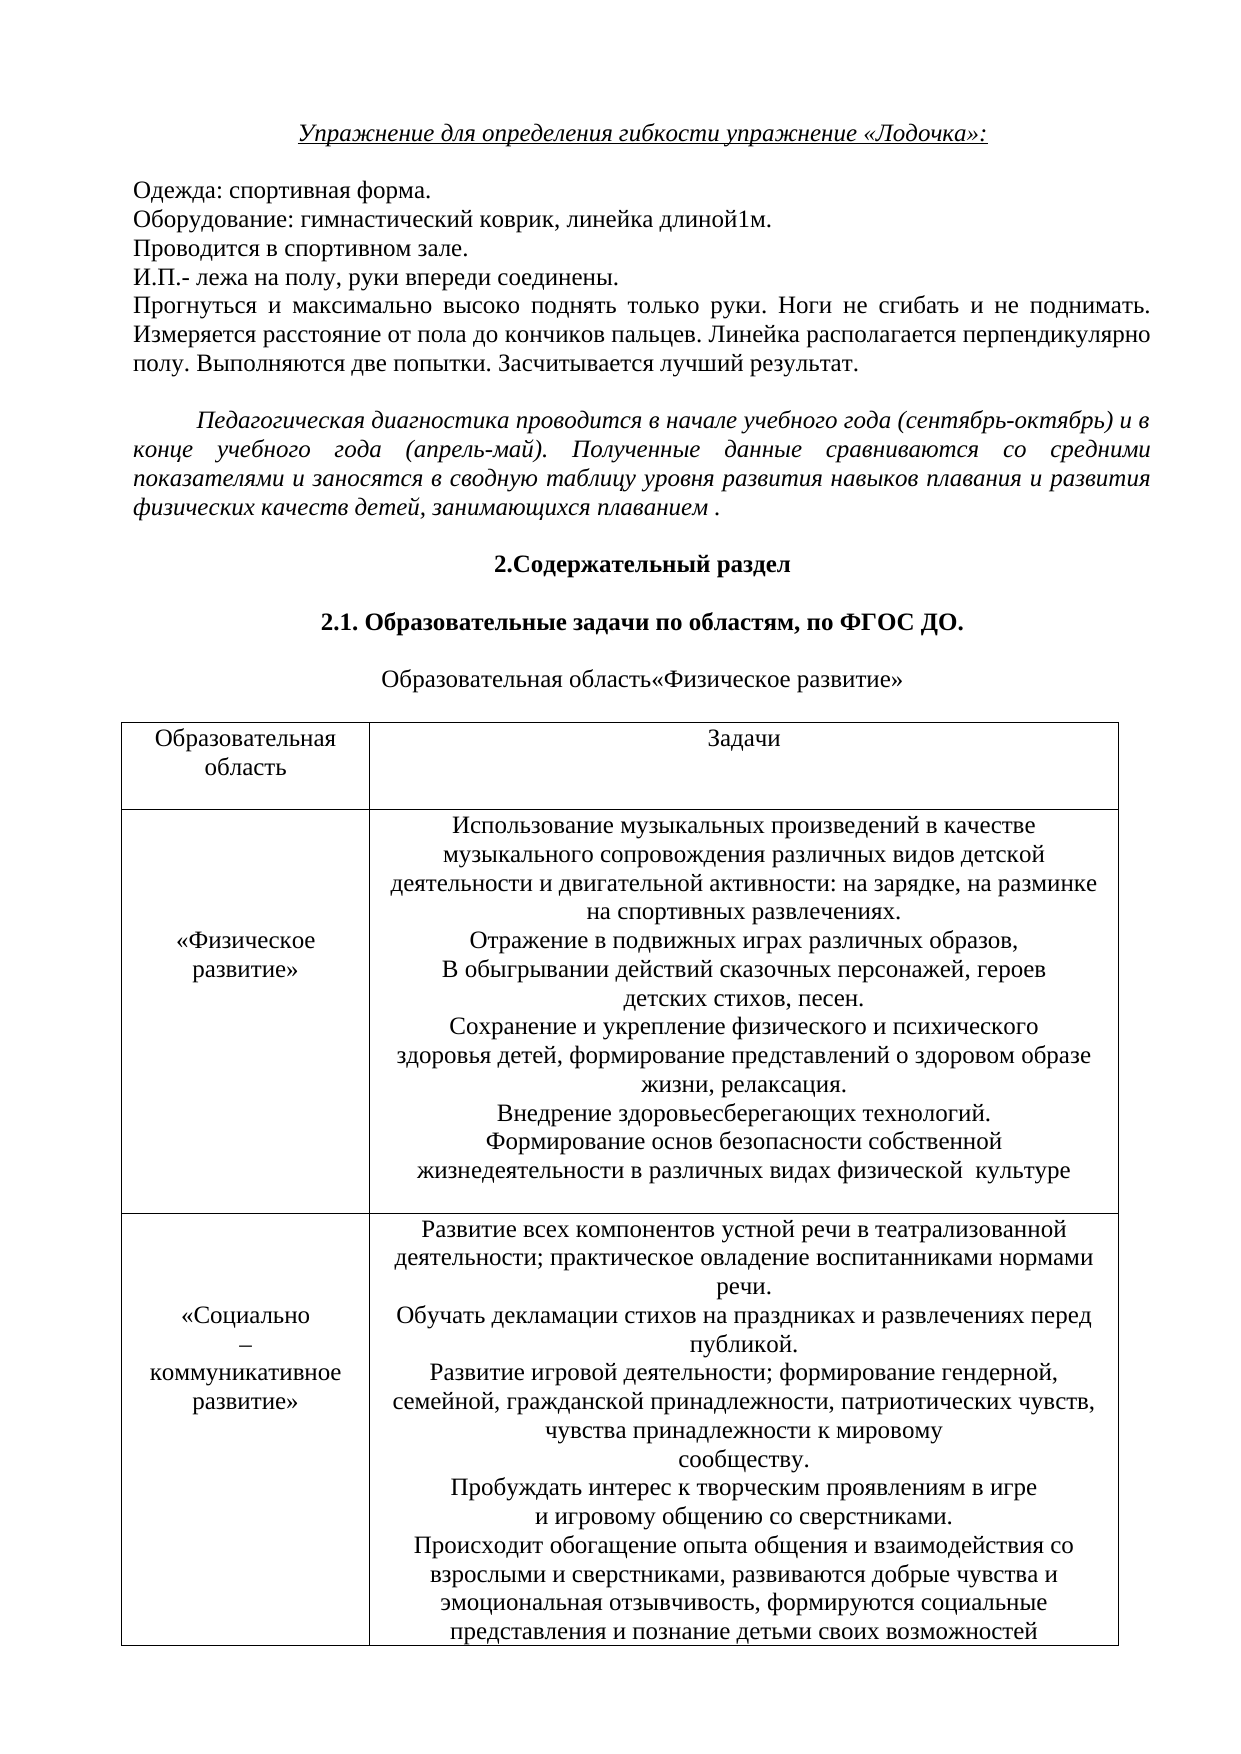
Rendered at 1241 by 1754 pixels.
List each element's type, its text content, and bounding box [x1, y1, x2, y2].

text Прогнуться и максимально высоко поднять только руки. Ноги не сгибать и не поднимать. Измеряется расстояние от пола до кончиков пальцев. Линейка располагается перпендикулярно полу. Выполняются две попытки. Засчитывается лучший результат. [133, 291, 1152, 377]
text 2.Содержательный раздел [133, 549, 1152, 578]
text Оборудование: гимнастический коврик, линейка длиной1м. [133, 204, 1152, 233]
text Упражнение для определения гибкости упражнение «Лодочка»: [133, 118, 1152, 147]
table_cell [122, 1214, 369, 1645]
text И.П.- лежа на полу, руки впереди соединены. [133, 262, 1152, 291]
text Педагогическая диагностика проводится в начале учебного года (сентябрь-октябрь) и в конце учебного года (апрель-май). Полученные данные сравниваются со средними показателями и заносятся в сводную таблицу уровня развития навыков плавания и развития физических качеств детей, занимающихся плаванием . [133, 406, 1152, 521]
table_cell Использование музыкальных произведений в качестве музыкального сопровождения различных видов детской деятельности и двигательной активности: на зарядке, на разминке на спортивных развлечениях. Отражение в подвижных играх различных образов, В обыгрывании действий сказочных персонажей, героев детских стихов, песен. Сохранение и укрепление физического и психического здоровья детей, формирование представлений о здоровом образе жизни, релаксация. Внедрение здоровьесберегающих технологий. Формирование основ безопасности собственной жизнедеятельности в различных видах физической культуре [370, 810, 1118, 1213]
table_header Задачи [370, 723, 1118, 809]
text Проводится в спортивном зале. [133, 233, 1152, 262]
text 2.1. Образовательные задачи по областям, по ФГОС ДО. [133, 607, 1152, 636]
text Одежда: спортивная форма. [133, 176, 1152, 204]
table_header Образовательная область [122, 723, 369, 809]
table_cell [370, 1214, 1118, 1645]
table_cell «Физическое развитие» [122, 810, 369, 1213]
text Образовательная область«Физическое развитие» [133, 664, 1152, 693]
